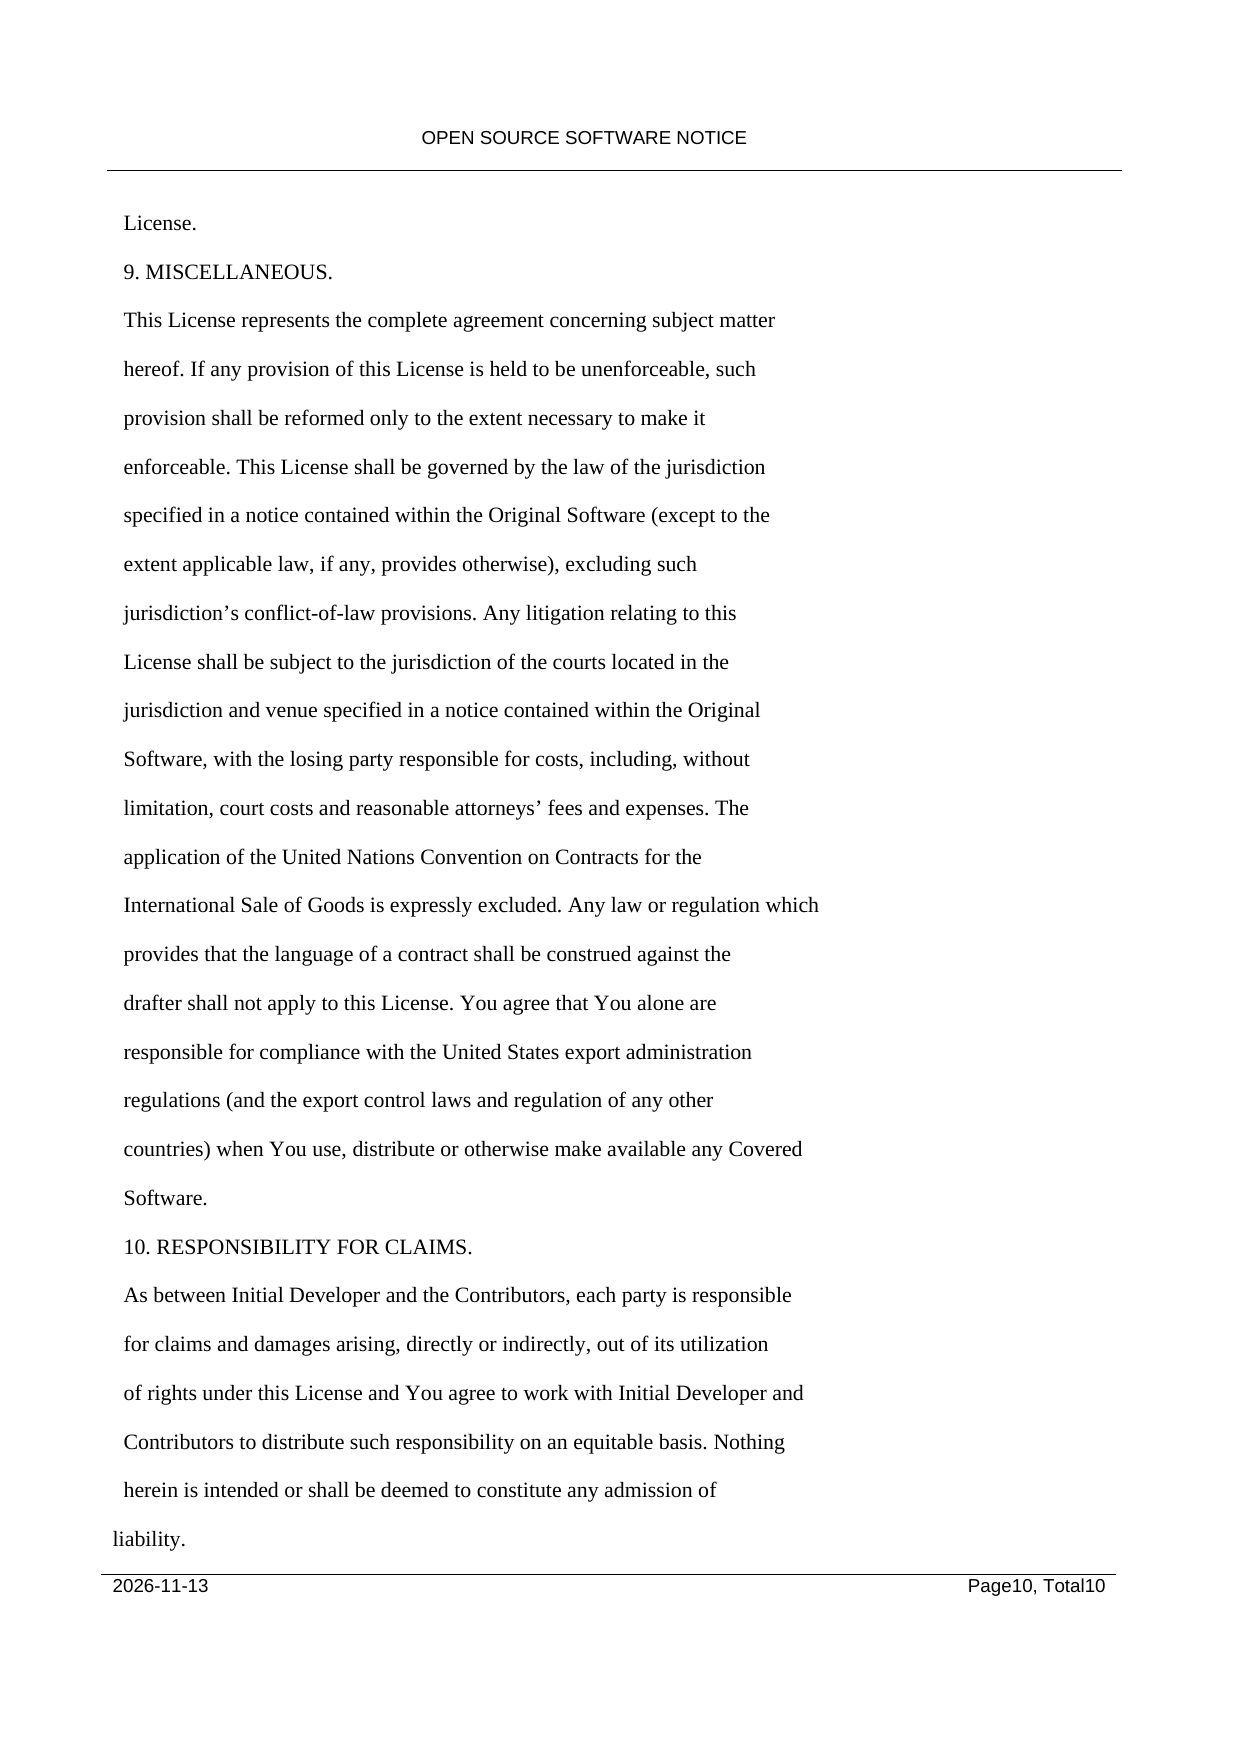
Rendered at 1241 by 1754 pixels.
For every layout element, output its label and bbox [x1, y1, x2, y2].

text [112, 206, 1128, 1555]
